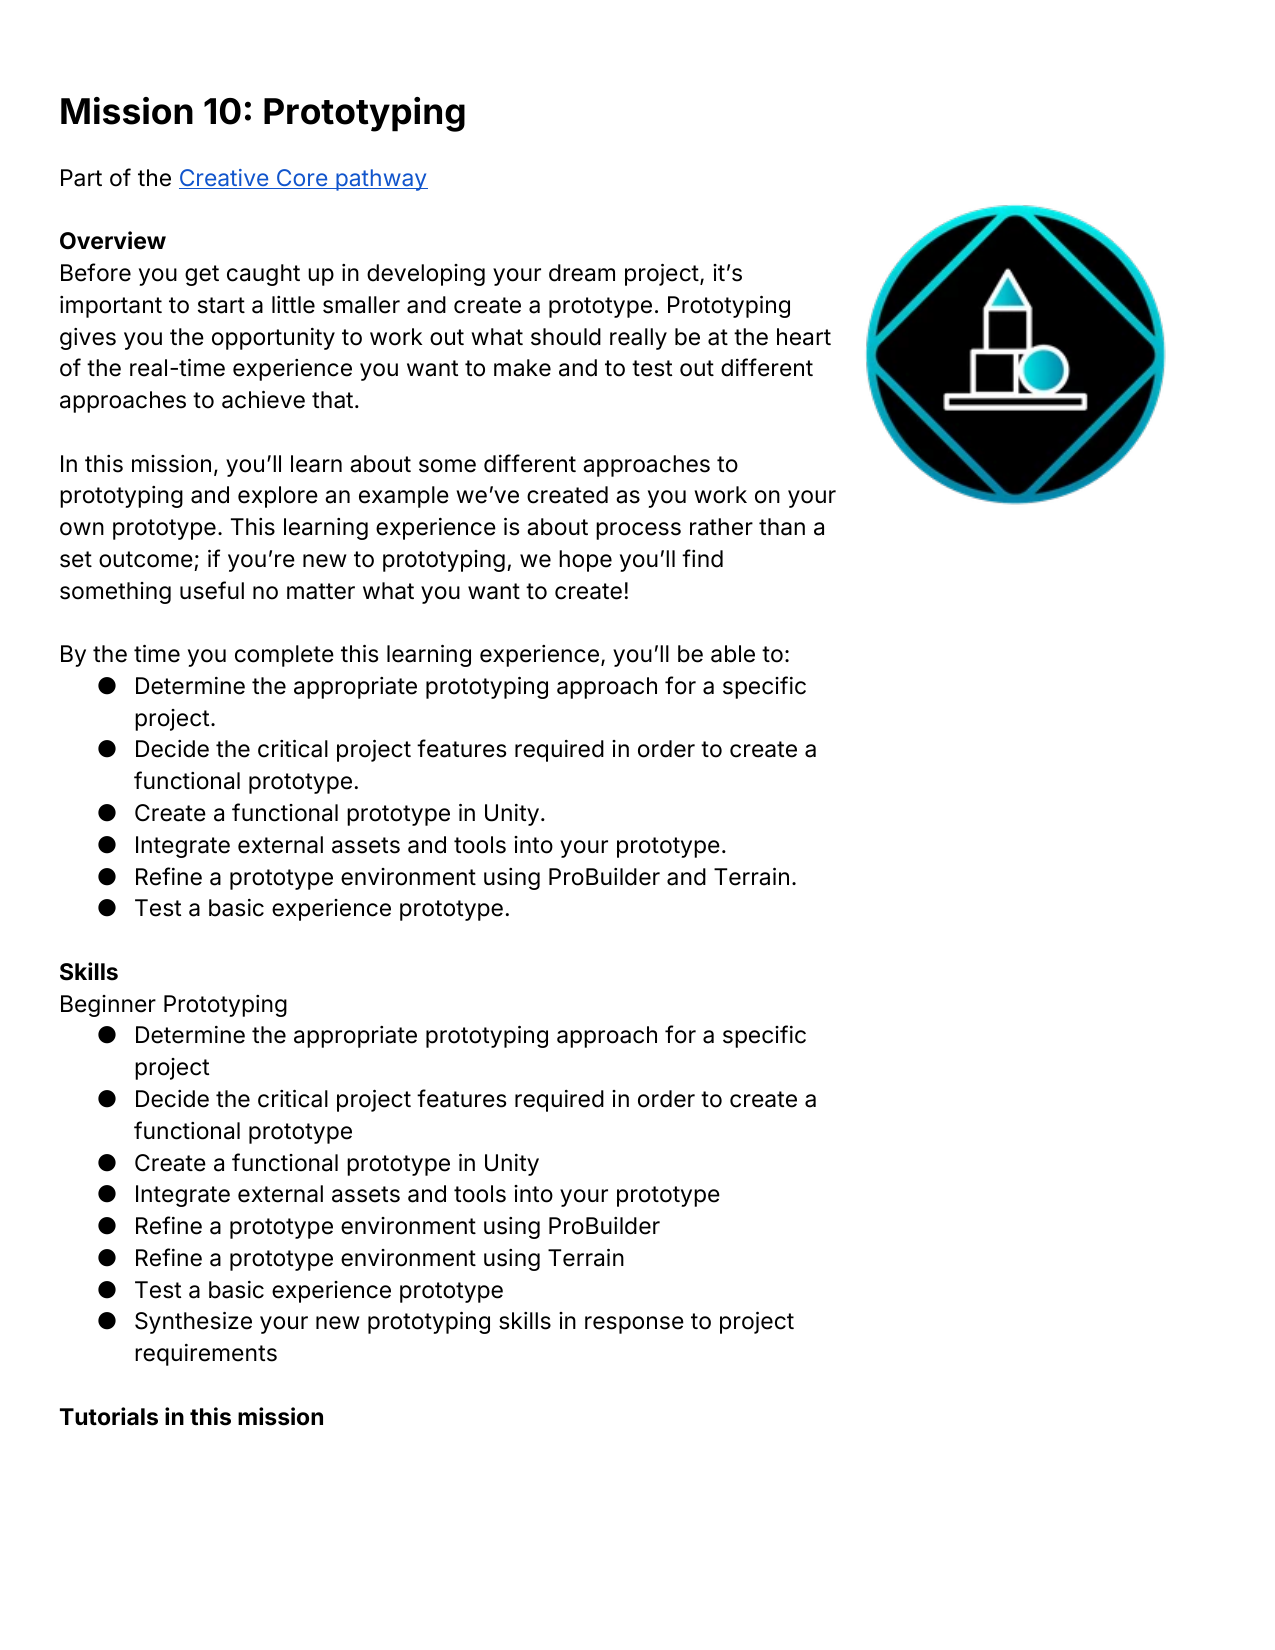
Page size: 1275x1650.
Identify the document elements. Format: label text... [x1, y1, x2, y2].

list Determine the appropriate prototyping approach for a specific project. [96, 672, 842, 732]
list Synthesize your new prototyping skills in response to project requirements [96, 1308, 842, 1367]
list Refine a prototype environment using ProBuilder [96, 1212, 842, 1240]
text Overview [59, 227, 842, 255]
list Integrate external assets and tools into your prototype [96, 1181, 842, 1208]
text Part of the Creative Core pathway [59, 164, 842, 192]
text By the time you complete this learning experience, you’ll be able to: [59, 640, 842, 668]
list Test a basic experience prototype. [96, 894, 842, 922]
text Beginner Prototyping [59, 990, 842, 1018]
list Decide the critical project features required in order to create a functional prototype. [96, 736, 842, 795]
list Create a functional prototype in Unity. [96, 799, 842, 827]
list Decide the critical project features required in order to create a functional prototype [96, 1085, 842, 1145]
subtitle Mission 10: Prototyping [59, 94, 783, 132]
text Skills [59, 958, 842, 986]
picture [859, 198, 1172, 511]
list Integrate external assets and tools into your prototype. [96, 831, 842, 859]
text In this mission, you’ll learn about some different approaches to prototyping and explore an example we’ve created as you work on your own prototype. This learning experience is about process rather than a set outcome; if you’re new to prototyping, we hope you’ll find something useful no matter what you want to create! [59, 450, 842, 604]
text Tutorials in this mission [59, 1403, 842, 1431]
list Determine the appropriate prototyping approach for a specific project [96, 1022, 842, 1081]
list Create a functional prototype in Unity [96, 1149, 842, 1176]
list Refine a prototype environment using ProBuilder and Terrain. [96, 863, 842, 891]
list Test a basic experience prototype [96, 1276, 842, 1303]
list Refine a prototype environment using Terrain [96, 1244, 842, 1272]
text Before you get caught up in developing your dream project, it’s important to start a little smaller and create a prototype. Prototyping gives you the opportunity to work out what should really be at the heart of the real-time experience you want to make and to test out different approaches to achieve that. [59, 259, 842, 414]
